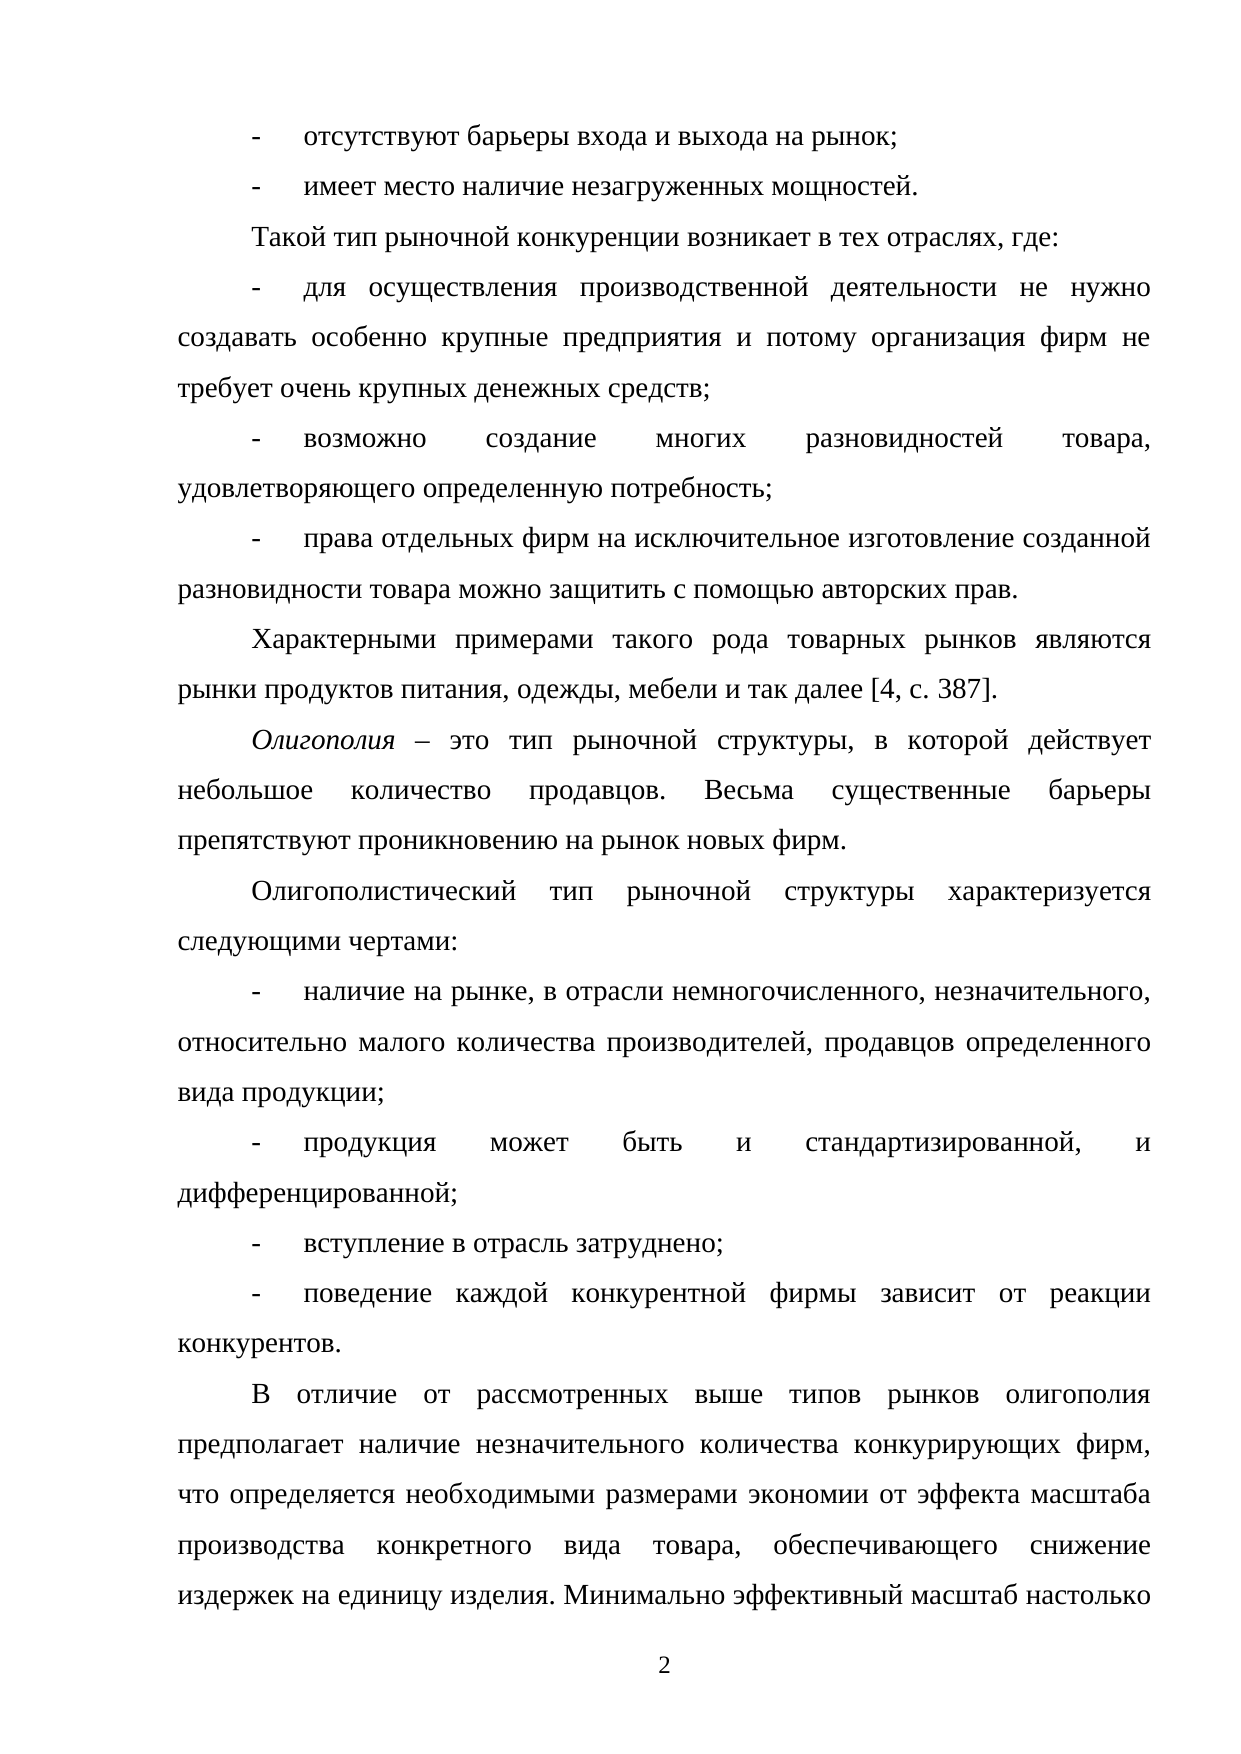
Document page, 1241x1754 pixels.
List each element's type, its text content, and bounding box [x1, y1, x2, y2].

list возможно создание многих разновидностей товара, удовлетворяющего определенную потребность; [177, 420, 1152, 504]
text Характерными примерами такого рода товарных рынков являются рынки продуктов питания, одежды, мебели и так далее [4, c. 387]. [177, 621, 1152, 705]
list продукция может быть и стандартизированной, и дифференцированной; [177, 1124, 1152, 1208]
list имеет место наличие незагруженных мощностей. [177, 168, 1152, 202]
list права отдельных фирм на исключительное изготовление созданной разновидности товара можно защитить с помощью авторских прав. [177, 521, 1152, 604]
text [177, 1376, 1152, 1611]
list поведение каждой конкурентной фирмы зависит от реакции конкурентов. [177, 1275, 1152, 1359]
text Олигополистический тип рыночной структуры характеризуется следующими чертами: [177, 873, 1152, 957]
list отсутствуют барьеры входа и выхода на рынок; [177, 118, 1152, 152]
list вступление в отрасль затруднено; [177, 1225, 1152, 1258]
list для осуществления производственной деятельности не нужно создавать особенно крупные предприятия и потому организация фирм не требует очень крупных денежных средств; [177, 269, 1152, 403]
text Такой тип рыночной конкуренции возникает в тех отраслях, где: [177, 219, 1152, 252]
list наличие на рынке, в отрасли немногочисленного, незначительного, относительно малого количества производителей, продавцов определенного вида продукции; [177, 973, 1152, 1108]
text Олигополия – это тип рыночной структуры, в которой действует небольшое количество продавцов. Весьма существенные барьеры препятствуют проникновению на рынок новых фирм. [177, 722, 1152, 856]
